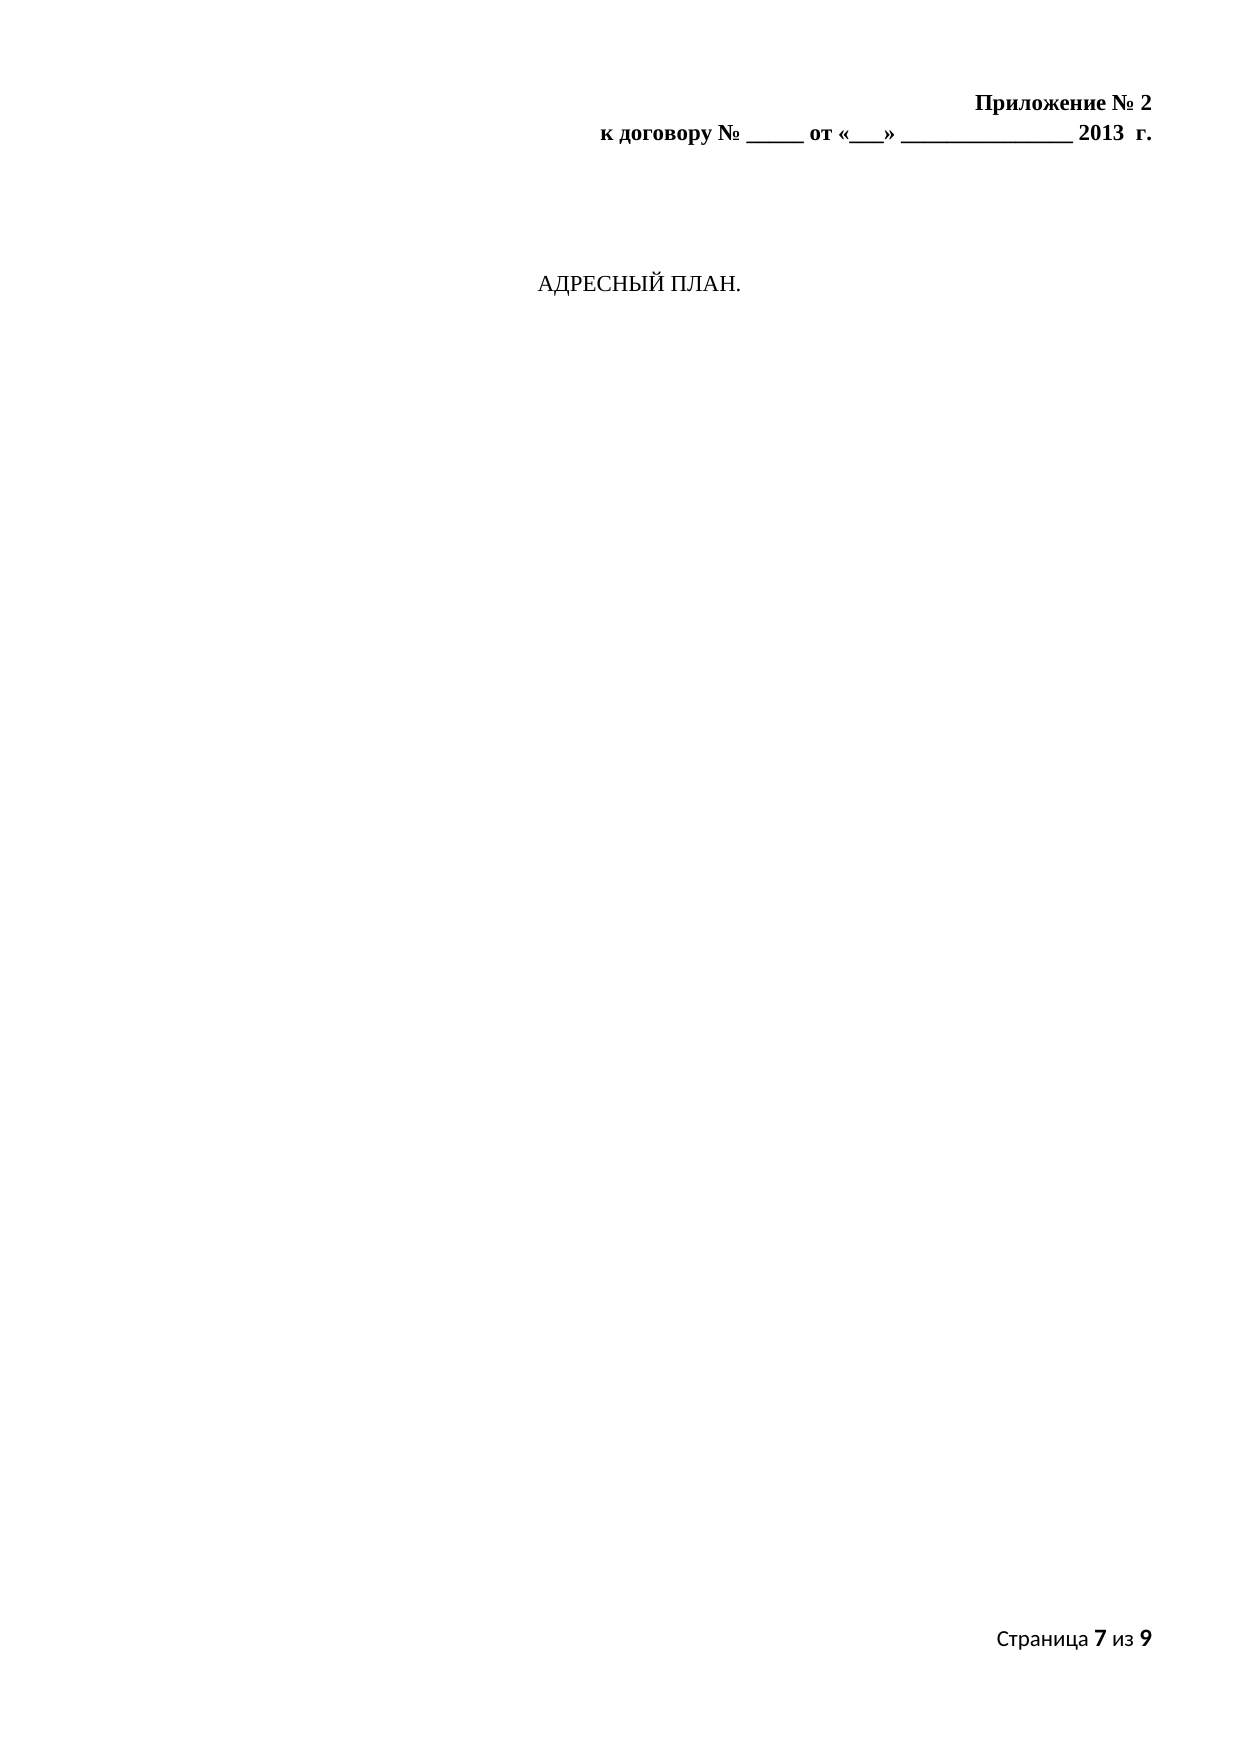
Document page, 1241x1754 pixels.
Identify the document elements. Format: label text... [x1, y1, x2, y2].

text АДРЕСНЫЙ ПЛАН. [177, 271, 1152, 297]
text Приложение № 2 [177, 89, 1152, 116]
text к договору № _____ от «___» _______________ 2013 г. [177, 119, 1152, 146]
